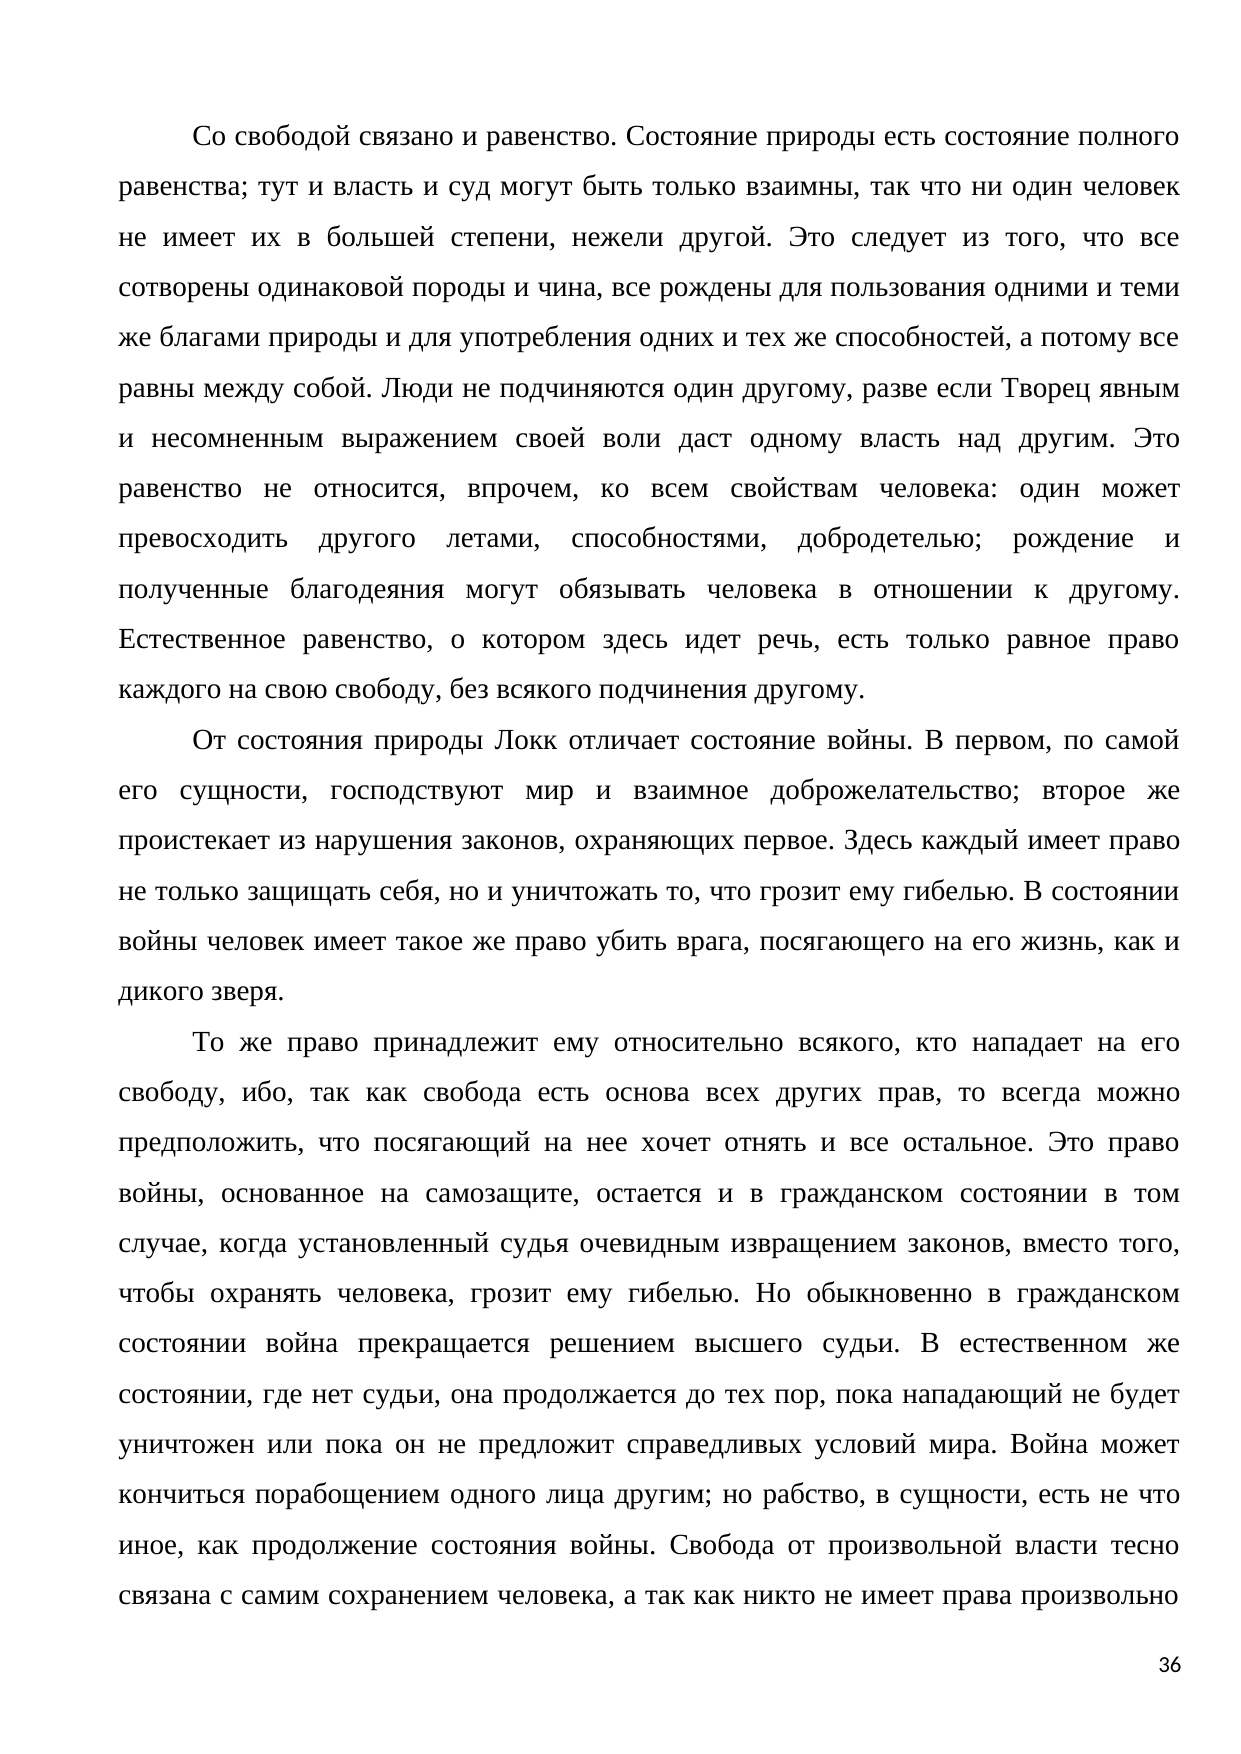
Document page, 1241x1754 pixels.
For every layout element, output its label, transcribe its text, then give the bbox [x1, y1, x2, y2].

text Со свободой связано и равенство. Состояние природы есть состояние полного равенства; тут и власть и суд могут быть только взаимны, так что ни один человек не имеет их в большей степени, нежели другой. Это следует из того, что все сотворены одинаковой породы и чина, все рождены для пользования одними и теми же благами природы и для употребления одних и тех же способностей, а потому все равны между собой. Люди не подчиняются один другому, разве если Творец явным и несомненным выражением своей воли даст одному власть над другим. Это равенство не относится, впрочем, ко всем свойствам человека: один может превосходить другого летами, способностями, добродетелью; рождение и полученные благодеяния могут обязывать человека в отношении к другому. Естественное равенство, о котором здесь идет речь, есть только равное право каждого на свою свободу, без всякого подчинения другому. [118, 118, 1181, 705]
text От состояния природы Локк отличает состояние войны. В первом, по самой его сущности, господствуют мир и взаимное доброжелательство; второе же проистекает из нарушения законов, охраняющих первое. Здесь каждый имеет право не только защищать себя, но и уничтожать то, что грозит ему гибелью. В состоянии войны человек имеет такое же право убить врага, посягающего на его жизнь, как и дикого зверя. [118, 722, 1181, 1007]
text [118, 1024, 1181, 1611]
